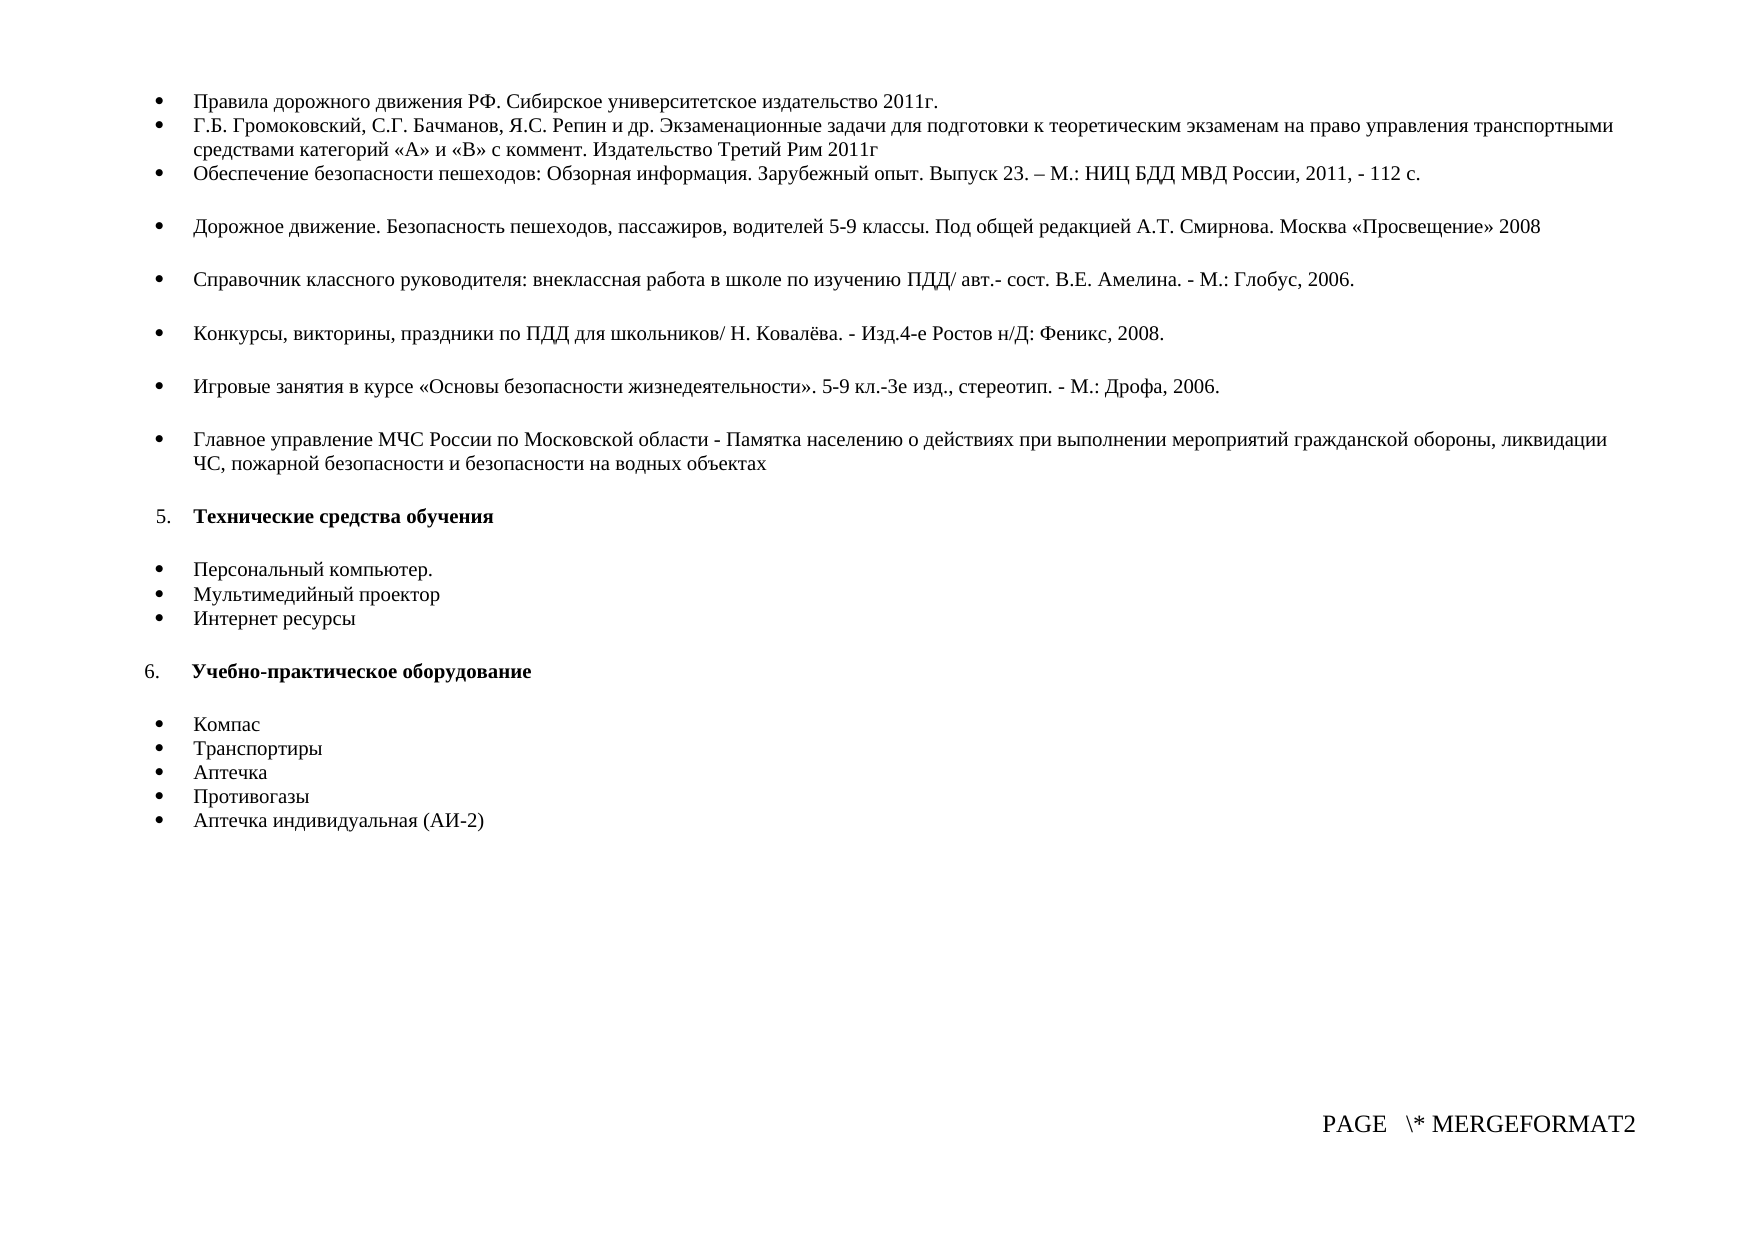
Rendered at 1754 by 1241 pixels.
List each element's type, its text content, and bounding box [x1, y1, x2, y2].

list Игровые занятия в курсе «Основы безопасности жизнедеятельности». 5-9 кл.-3е изд., стереотип. - М.: Дрофа, 2006. [156, 374, 1636, 398]
list Компас [156, 712, 1636, 736]
list Транспортиры [156, 736, 1636, 760]
list Персональный компьютер. [156, 557, 1636, 581]
list Противогазы [156, 784, 1636, 808]
list Аптечка [156, 760, 1636, 784]
list Аптечка индивидуальная (АИ-2) [156, 808, 1636, 832]
list Интернет ресурсы [156, 606, 1636, 629]
text 6. Учебно-практическое оборудование [118, 659, 1636, 683]
list Г.Б. Громоковский, С.Г. Бачманов, Я.С. Репин и др. Экзаменационные задачи для подготовки к теоретическим экзаменам на право управления транспортными средствами категорий «А» и «В» с коммент. Издательство Третий Рим 2011г [156, 113, 1636, 161]
list Мультимедийный проектор [156, 581, 1636, 606]
list Технические средства обучения [156, 504, 1636, 528]
list Справочник классного руководителя: внеклассная работа в школе по изучению ПДД/ авт.- сост. В.Е. Амелина. - М.: Глобус, 2006. [156, 267, 1636, 291]
list Правила дорожного движения РФ. Сибирское университетское издательство 2011г. [156, 88, 1636, 113]
list Обеспечение безопасности пешеходов: Обзорная информация. Зарубежный опыт. Выпуск 23. – М.: НИЦ БДД МВД России, 2011, - 112 с. [156, 161, 1636, 185]
list Дорожное движение. Безопасность пешеходов, пассажиров, водителей 5-9 классы. Под общей редакцией А.Т. Смирнова. Москва «Просвещение» 2008 [156, 214, 1636, 238]
list Главное управление МЧС России по Московской области - Памятка населению о действиях при выполнении мероприятий гражданской обороны, ликвидации ЧС, пожарной безопасности и безопасности на водных объектах [156, 427, 1636, 475]
list Конкурсы, викторины, праздники по ПДД для школьников/ Н. Ковалёва. - Изд.4-е Ростов н/Д: Феникс, 2008. [156, 320, 1636, 344]
